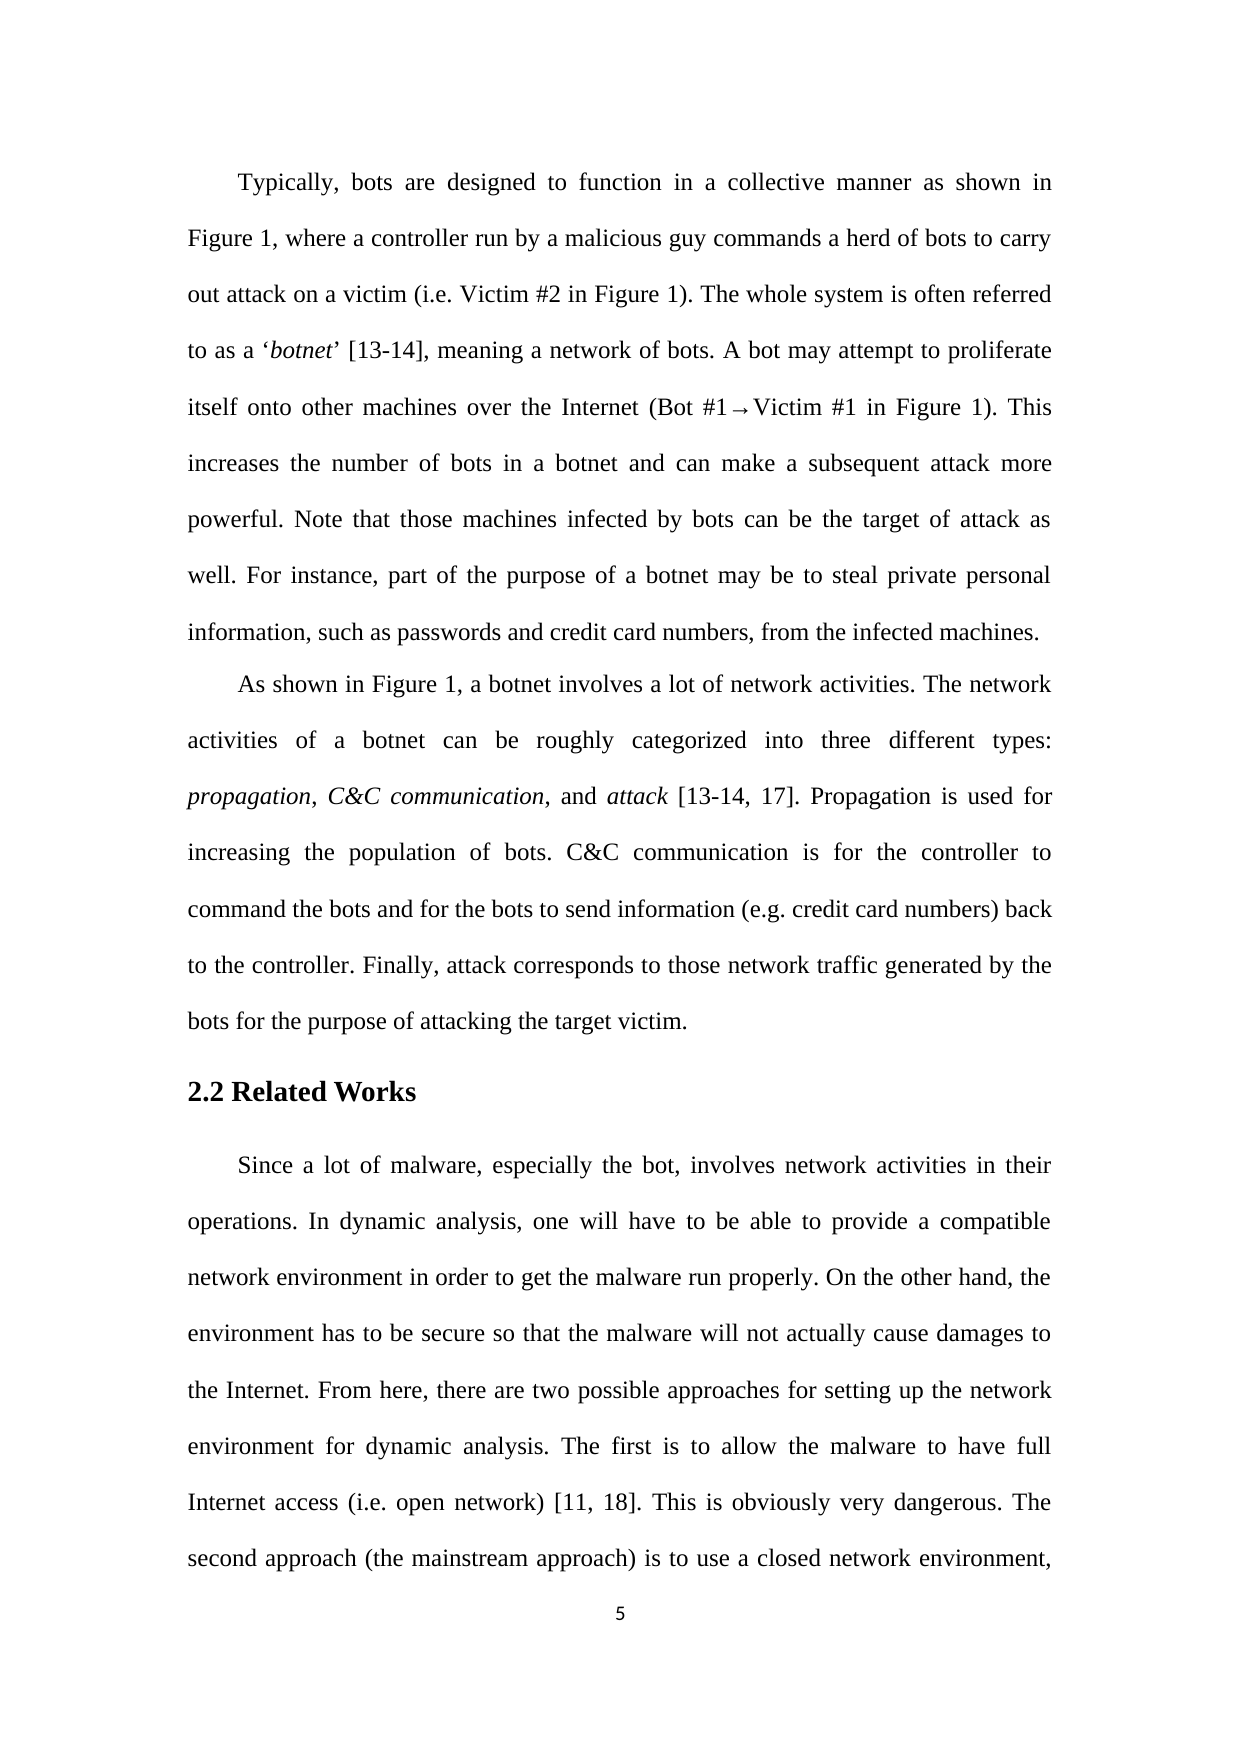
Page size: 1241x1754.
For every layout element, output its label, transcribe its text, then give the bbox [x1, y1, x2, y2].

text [187, 1145, 1053, 1577]
text 2.2 Related Works [187, 1072, 1053, 1110]
text As shown in Figure 1, a botnet involves a lot of network activities. The network activities of a botnet can be roughly categorized into three different types: propagation, C&C communication, and attack [13-14, 17]. Propagation is used for increasing the population of bots. C&C communication is for the controller to command the bots and for the bots to send information (e.g. credit card numbers) back to the controller. Finally, attack corresponds to those network traffic generated by the bots for the purpose of attacking the target victim. [187, 664, 1053, 1039]
text Typically, bots are designed to function in a collective manner as shown in Figure 1, where a controller run by a malicious guy commands a herd of bots to carry out attack on a victim (i.e. Victim #2 in Figure 1). The whole system is often referred to as a ‘botnet’ [13-14], meaning a network of bots. A bot may attempt to proliferate itself onto other machines over the Internet (Bot #1→Victim #1 in Figure 1). This increases the number of bots in a botnet and can make a subsequent attack more powerful. Note that those machines infected by bots can be the target of attack as well. For instance, part of the purpose of a botnet may be to steal private personal information, such as passwords and credit card numbers, from the infected machines. [187, 162, 1053, 650]
